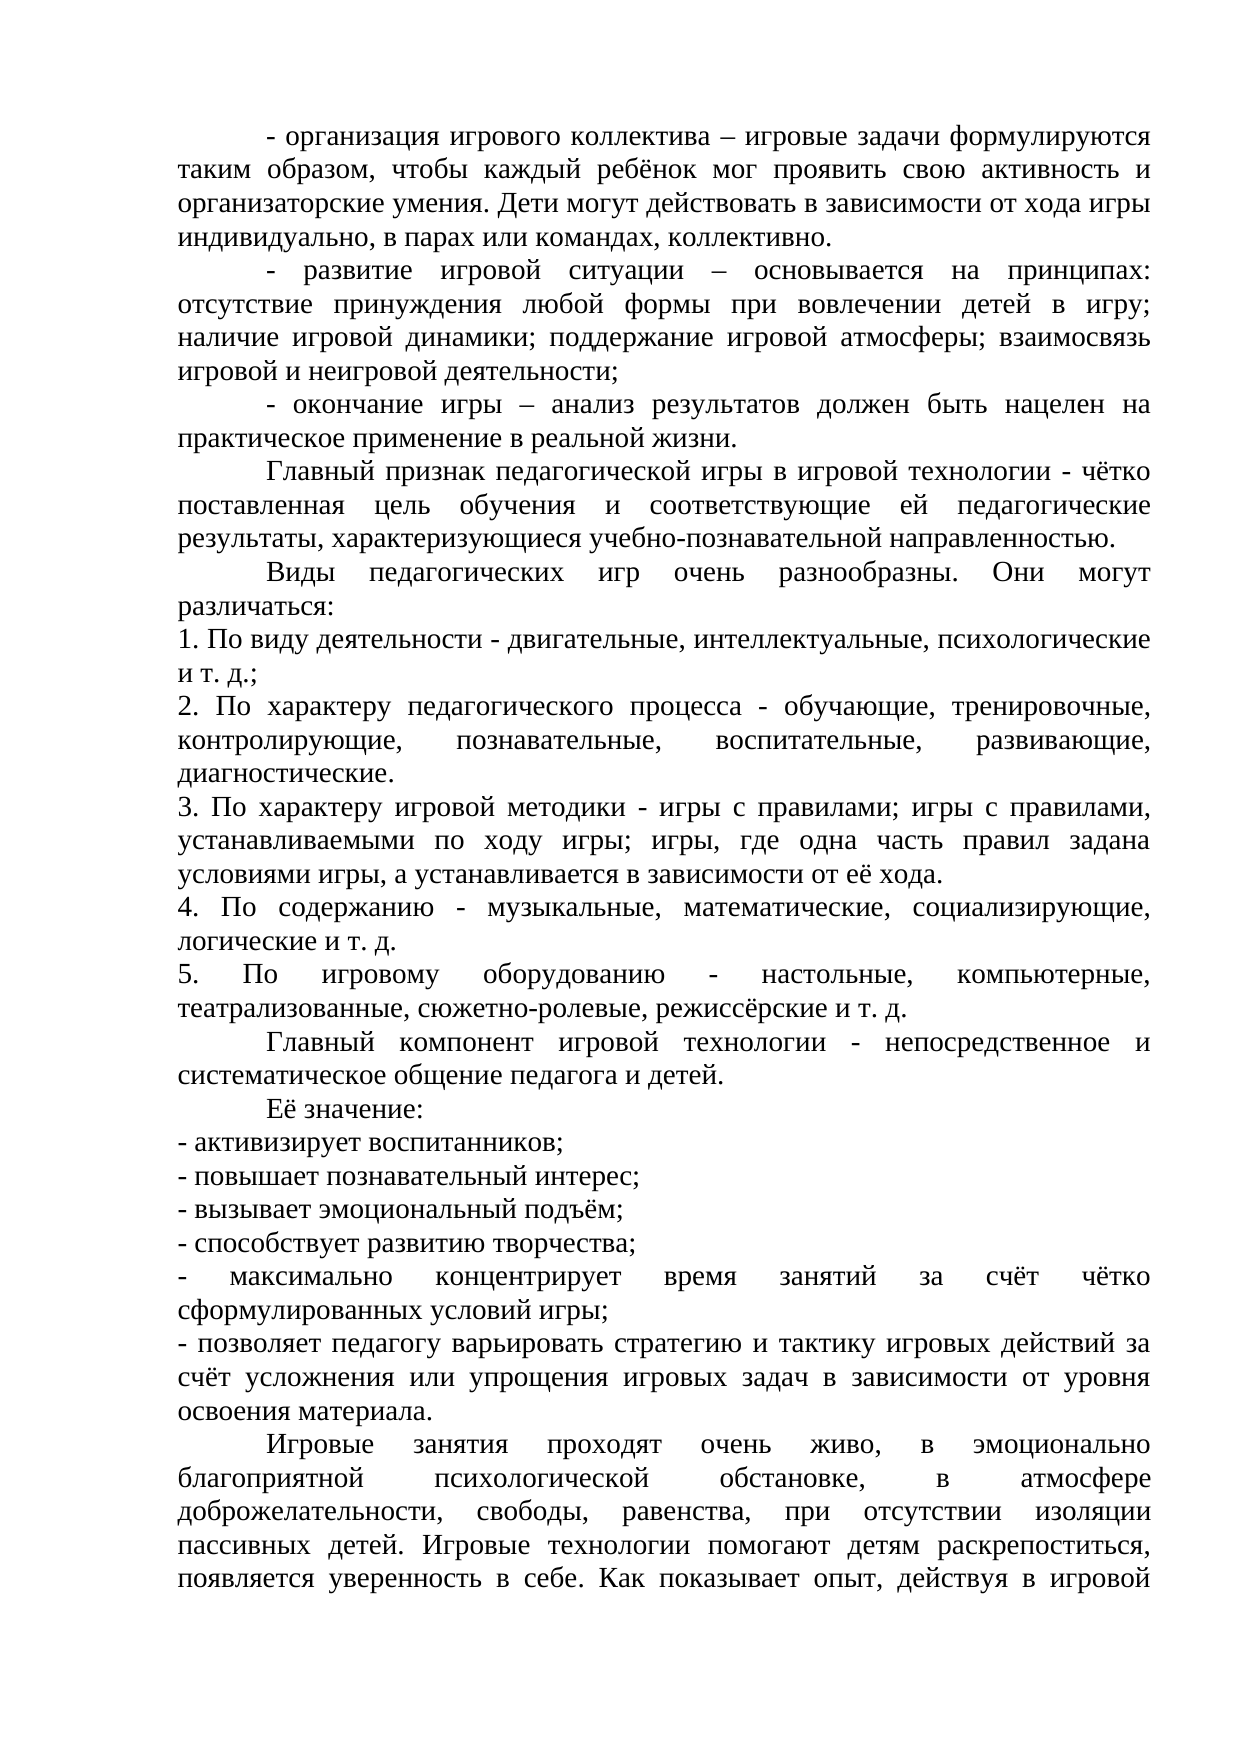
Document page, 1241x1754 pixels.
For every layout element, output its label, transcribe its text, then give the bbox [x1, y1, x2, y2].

text 4. По содержанию - музыкальные, математические, социализирующие, логические и т. д. [177, 889, 1152, 957]
text 3. По характеру игровой методики - игры с правилами; игры с правилами, устанавливаемыми по ходу игры; игры, где одна часть правил задана условиями игры, а устанавливается в зависимости от её хода. [177, 789, 1152, 889]
text 1. По виду деятельности - двигательные, интеллектуальные, психологические и т. д.; [177, 621, 1152, 688]
text - вызывает эмоциональный подъём; [177, 1191, 1152, 1225]
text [177, 1426, 1152, 1594]
text - позволяет педагогу варьировать стратегию и тактику игровых действий за счёт усложнения или упрощения игровых задач в зависимости от уровня освоения материала. [177, 1326, 1152, 1426]
text - организация игрового коллектива – игровые задачи формулируются таким образом, чтобы каждый ребёнок мог проявить свою активность и организаторские умения. Дети могут действовать в зависимости от хода игры индивидуально, в парах или командах, коллективно. [177, 118, 1152, 252]
text - развитие игровой ситуации – основывается на принципах: отсутствие принуждения любой формы при вовлечении детей в игру; наличие игровой динамики; поддержание игровой атмосферы; взаимосвязь игровой и неигровой деятельности; [177, 252, 1152, 386]
text Главный компонент игровой технологии - непосредственное и систематическое общение педагога и детей. [177, 1024, 1152, 1091]
text 2. По характеру педагогического процесса - обучающие, тренировочные, контролирующие, познавательные, воспитательные, развивающие, диагностические. [177, 688, 1152, 789]
text - повышает познавательный интерес; [177, 1158, 1152, 1191]
text 5. По игровому оборудованию - настольные, компьютерные, театрализованные, сюжетно-ролевые, режиссёрские и т. д. [177, 957, 1152, 1024]
text Главный признак педагогической игры в игровой технологии - чётко поставленная цель обучения и соответствующие ей педагогические результаты, характеризующиеся учебно-познавательной направленностью. [177, 453, 1152, 554]
text - способствует развитию творчества; [177, 1225, 1152, 1258]
text Виды педагогических игр очень разнообразны. Они могут различаться: [177, 554, 1152, 621]
text - активизирует воспитанников; [177, 1124, 1152, 1158]
text Её значение: [177, 1091, 1152, 1124]
text - окончание игры – анализ результатов должен быть нацелен на практическое применение в реальной жизни. [177, 386, 1152, 453]
text - максимально концентрирует время занятий за счёт чётко сформулированных условий игры; [177, 1258, 1152, 1326]
